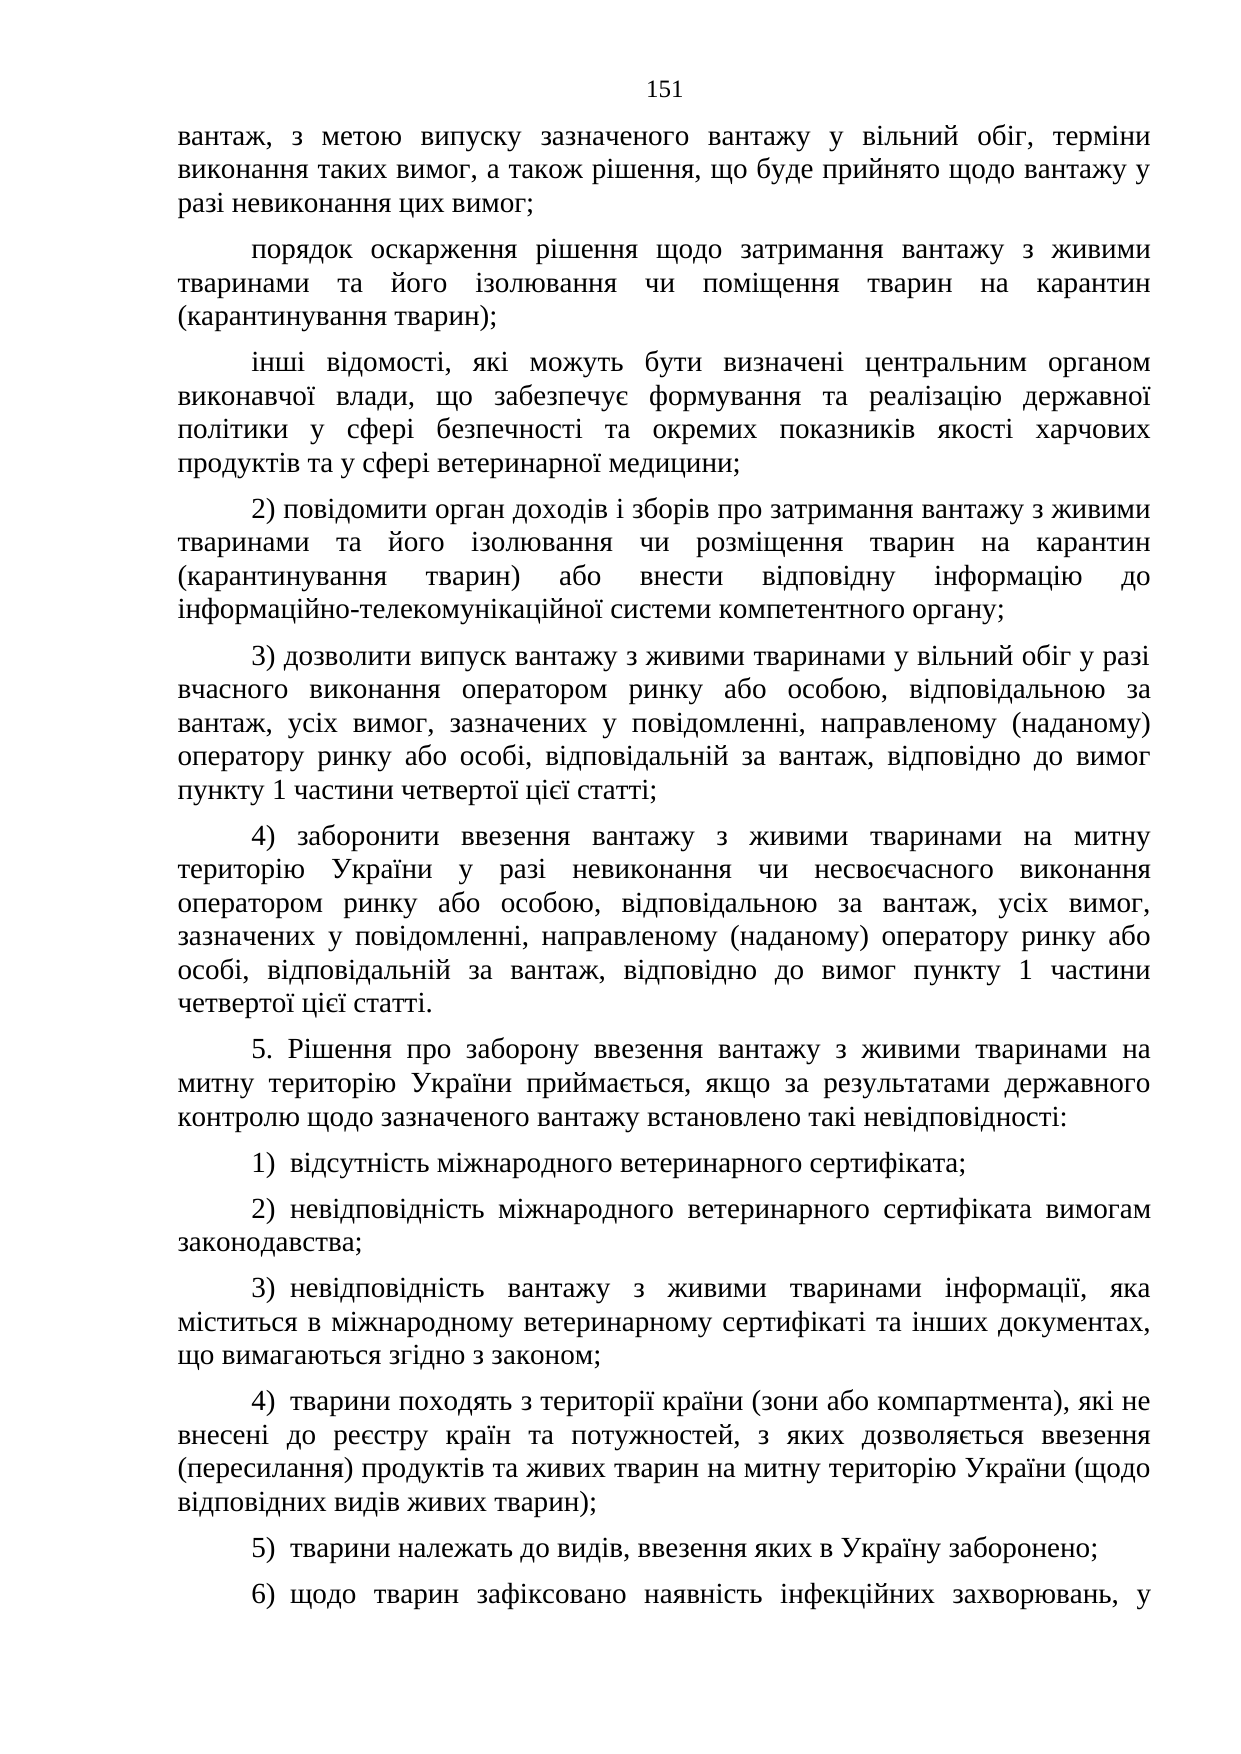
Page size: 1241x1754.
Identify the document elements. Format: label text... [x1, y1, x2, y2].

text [177, 1576, 1152, 1610]
text 1) відсутність міжнародного ветеринарного сертифіката; [177, 1145, 1152, 1178]
text 3) дозволити випуск вантажу з живими тваринами у вільний обіг у разі вчасного виконання оператором ринку або особою, відповідальною за вантаж, усіх вимог, зазначених у повідомленні, направленому (наданому) оператору ринку або особі, відповідальній за вантаж, відповідно до вимог пункту 1 частини четвертої цієї статті; [177, 638, 1152, 805]
text 4) заборонити ввезення вантажу з живими тваринами на митну територію України у разі невиконання чи несвоєчасного виконання оператором ринку або особою, відповідальною за вантаж, усіх вимог, зазначених у повідомленні, направленому (наданому) оператору ринку або особі, відповідальній за вантаж, відповідно до вимог пункту 1 частини четвертої цієї статті. [177, 818, 1152, 1019]
text 2) невідповідність міжнародного ветеринарного сертифіката вимогам законодавства; [177, 1191, 1152, 1258]
text 5. Рішення про заборону ввезення вантажу з живими тваринами на митну територію України приймається, якщо за результатами державного контролю щодо зазначеного вантажу встановлено такі невідповідності: [177, 1032, 1152, 1132]
text 4) тварини походять з території країни (зони або компартмента), які не внесені до реєстру країн та потужностей, з яких дозволяється ввезення (пересилання) продуктів та живих тварин на митну територію України (щодо відповідних видів живих тварин); [177, 1383, 1152, 1518]
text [177, 118, 1152, 219]
text 5) тварини належать до видів, ввезення яких в Україну заборонено; [177, 1530, 1152, 1564]
text 3) невідповідність вантажу з живими тваринами інформації, яка міститься в міжнародному ветеринарному сертифікаті та інших документах, що вимагаються згідно з законом; [177, 1270, 1152, 1371]
text 2) повідомити орган доходів і зборів про затримання вантажу з живими тваринами та його ізолювання чи розміщення тварин на карантин (карантинування тварин) або внести відповідну інформацію до інформаційно-телекомунікаційної системи компетентного органу; [177, 491, 1152, 625]
text порядок оскарження рішення щодо затримання вантажу з живими тваринами та його ізолювання чи поміщення тварин на карантин (карантинування тварин); [177, 231, 1152, 332]
text інші відомості, які можуть бути визначені центральним органом виконавчої влади, що забезпечує формування та реалізацію державної політики у сфері безпечності та окремих показників якості харчових продуктів та у сфері ветеринарної медицини; [177, 344, 1152, 478]
